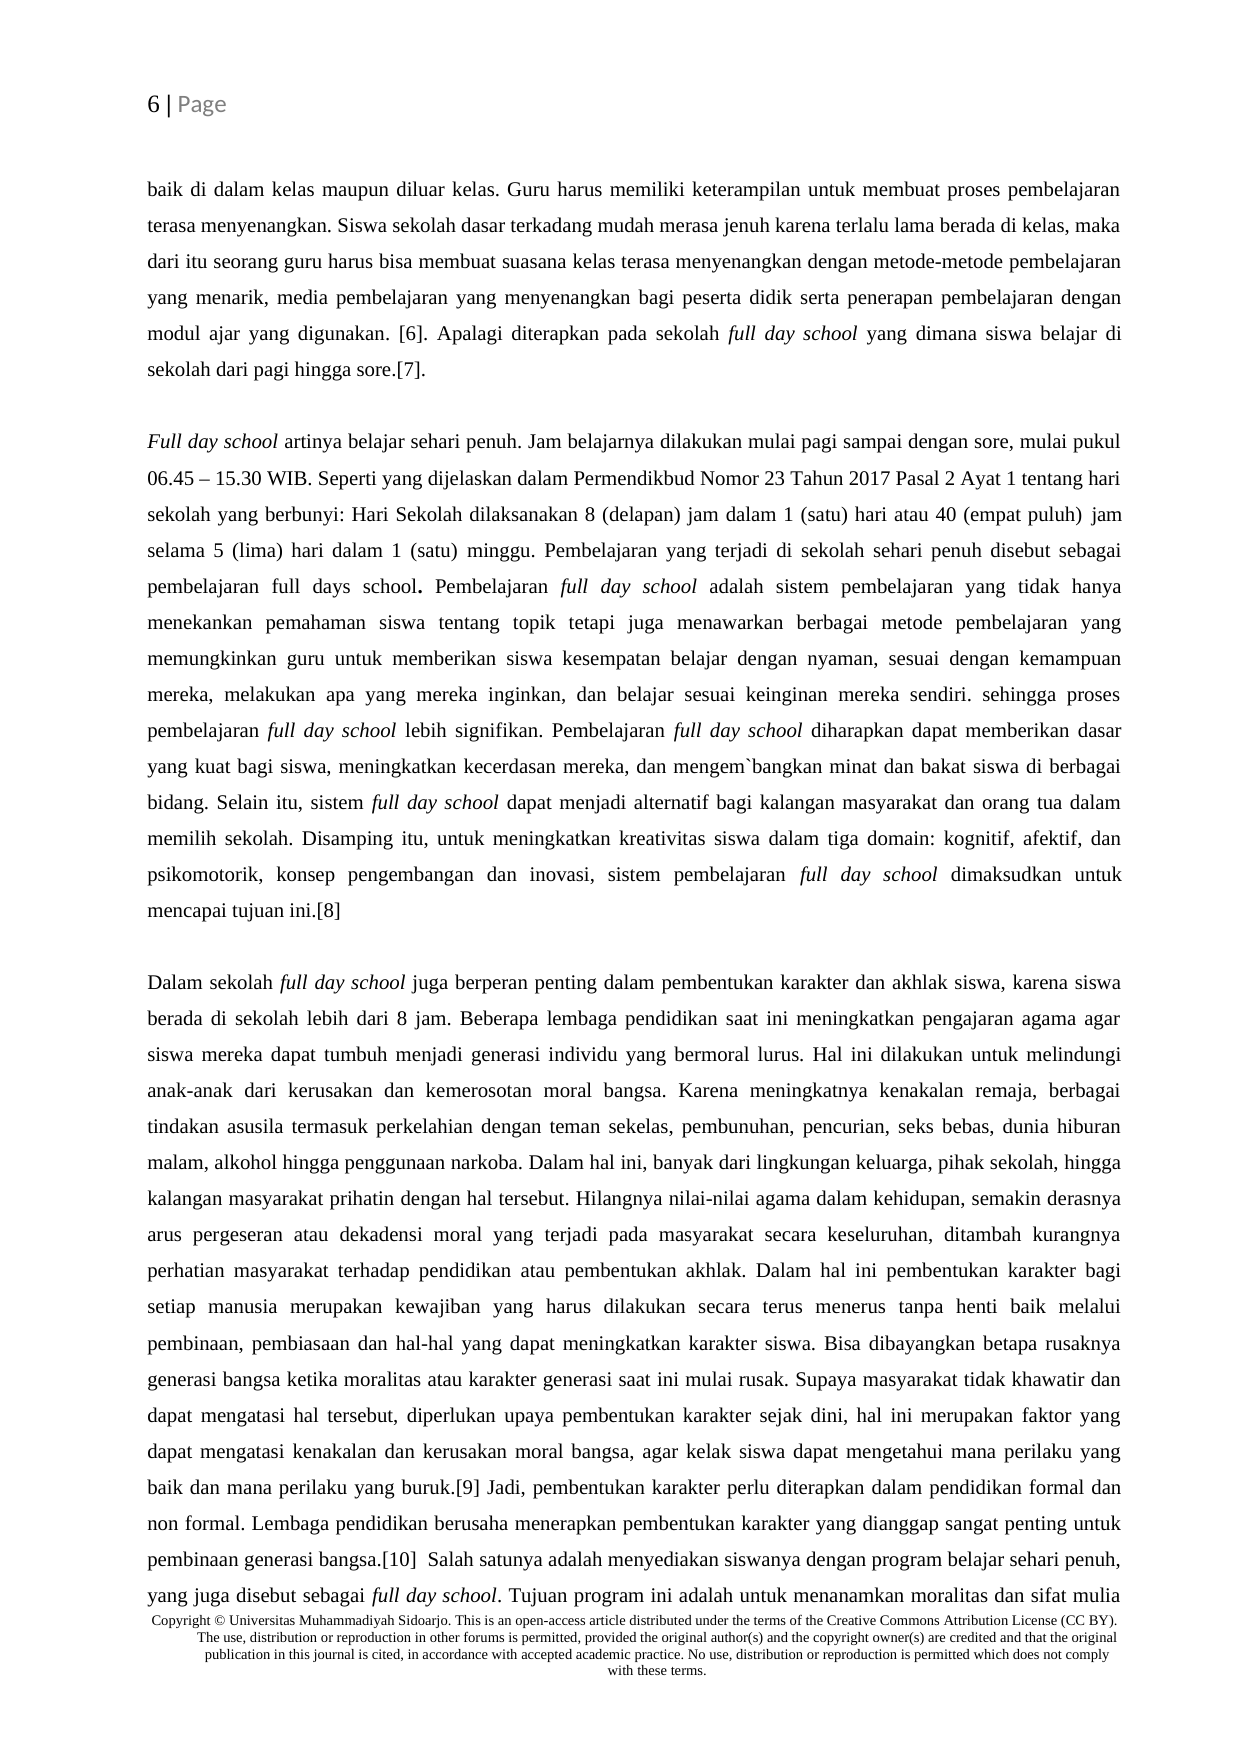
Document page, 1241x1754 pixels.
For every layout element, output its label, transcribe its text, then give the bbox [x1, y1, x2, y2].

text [147, 177, 1122, 381]
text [147, 970, 1122, 1607]
text Full day school artinya belajar sehari penuh. Jam belajarnya dilakukan mulai pagi sampai dengan sore, mulai pukul 06.45 – 15.30 WIB. Seperti yang dijelaskan dalam Permendikbud Nomor 23 Tahun 2017 Pasal 2 Ayat 1 tentang hari sekolah yang berbunyi: Hari Sekolah dilaksanakan 8 (delapan) jam dalam 1 (satu) hari atau 40 (empat puluh) jam selama 5 (lima) hari dalam 1 (satu) minggu. Pembelajaran yang terjadi di sekolah sehari penuh disebut sebagai pembelajaran full days school. Pembelajaran full day school adalah sistem pembelajaran yang tidak hanya menekankan pemahaman siswa tentang topik tetapi juga menawarkan berbagai metode pembelajaran yang memungkinkan guru untuk memberikan siswa kesempatan belajar dengan nyaman, sesuai dengan kemampuan mereka, melakukan apa yang mereka inginkan, dan belajar sesuai keinginan mereka sendiri. sehingga proses pembelajaran full day school lebih signifikan. Pembelajaran full day school diharapkan dapat memberikan dasar yang kuat bagi siswa, meningkatkan kecerdasan mereka, dan mengem`bangkan minat dan bakat siswa di berbagai bidang. Selain itu, sistem full day school dapat menjadi alternatif bagi kalangan masyarakat dan orang tua dalam memilih sekolah. Disamping itu, untuk meningkatkan kreativitas siswa dalam tiga domain: kognitif, afektif, dan psikomotorik, konsep pengembangan dan inovasi, sistem pembelajaran full day school dimaksudkan untuk mencapai tujuan ini.[8] [147, 429, 1122, 922]
